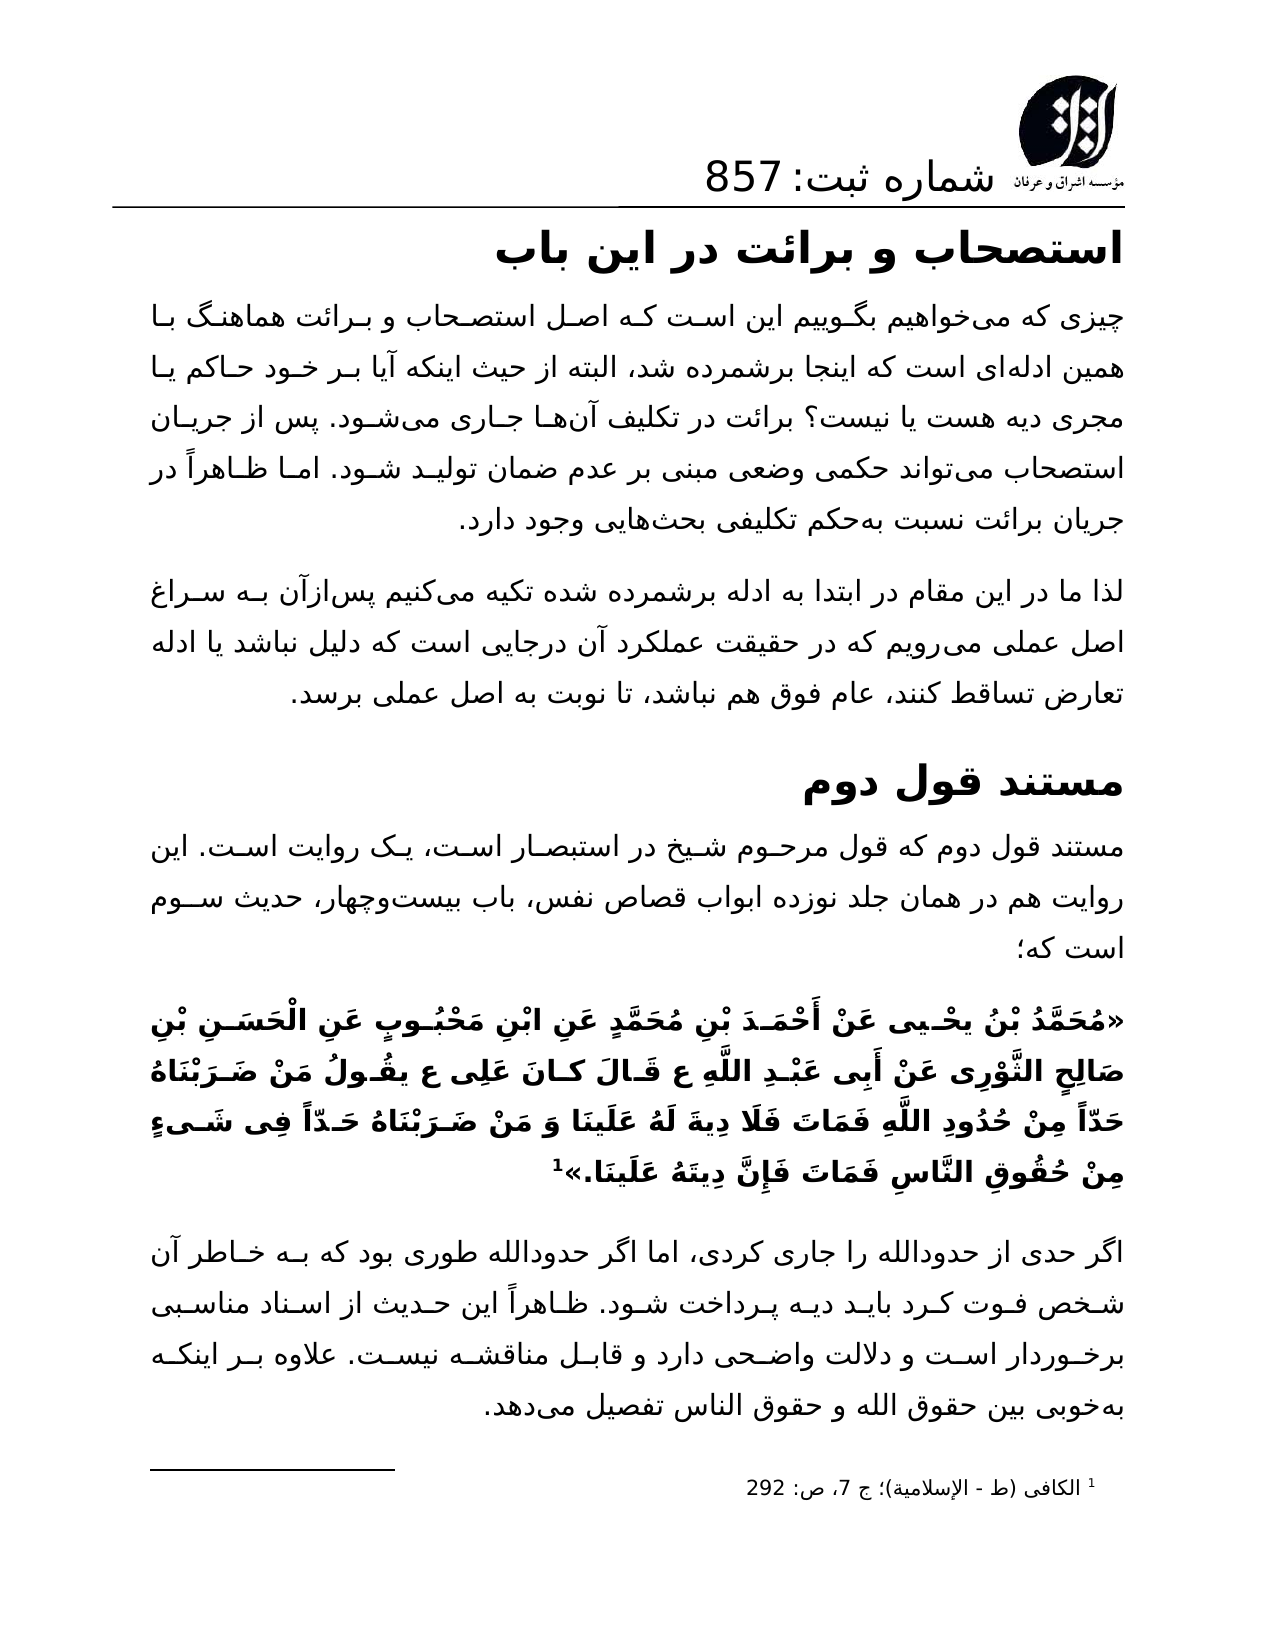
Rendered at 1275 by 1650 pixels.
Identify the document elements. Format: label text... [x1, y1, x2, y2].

text «مُحَمَّدُ بْنُ یحْیی عَنْ أَحْمَدَ بْنِ مُحَمَّدٍ عَنِ ابْنِ مَحْبُوبٍ عَنِ الْحَسَنِ بْنِ صَالِحٍ الثَّوْرِی عَنْ أَبِی عَبْدِ اللَّهِ ع قَالَ کانَ عَلِی ع یقُولُ مَنْ ضَرَبْنَاهُ حَدّاً مِنْ حُدُودِ اللَّهِ فَمَاتَ فَلَا دِیةَ لَهُ عَلَینَا وَ مَنْ ضَرَبْنَاهُ حَدّاً فِی شَی‌ءٍ مِنْ حُقُوقِ النَّاسِ فَمَاتَ فَإِنَّ دِیتَهُ عَلَینَا.» [150, 1003, 1125, 1190]
subtitle استصحاب و برائت در این باب [150, 223, 1125, 273]
picture [1010, 75, 1125, 192]
text مستند قول دوم که قول مرحوم شیخ در استبصار است، یک روایت است. این روایت هم در همان جلد نوزده ابواب قصاص نفس، باب بیست‌وچهار، حدیث سوم است که؛ [150, 829, 1125, 965]
subtitle مستند قول دوم [150, 756, 1125, 805]
text اگر حدی از حدودالله را جاری کردی، اما اگر حدودالله طوری بود که به خاطر آن شخص فوت کرد باید دیه پرداخت شود. ظاهراً این حدیث از اسناد مناسبی برخوردار است و دلالت واضحی دارد و قابل مناقشه نیست. علاوه بر اینکه به‌خوبی بین حقوق الله و حقوق الناس تفصیل می‌دهد. [150, 1236, 1125, 1423]
text چیزی که می‌خواهیم بگوییم این است که اصل استصحاب و برائت هماهنگ با همین ادله‌ای است که اینجا برشمرده شد، البته از حیث اینکه آیا بر خود حاکم یا مجری دیه هست یا نیست؟ برائت در تکلیف آن‌ها جاری می‌شود. پس از جریان استصحاب می‌تواند حکمی وضعی مبنی بر عدم ضمان تولید شود. اما ظاهراً در جریان برائت نسبت به‌حکم تکلیفی بحث‌هایی وجود دارد. [150, 299, 1125, 537]
text لذا ما در این مقام در ابتدا به ادله برشمرده شده تکیه می‌کنیم پس‌ازآن به سراغ اصل عملی می‌رویم که در حقیقت عملکرد آن درجایی است که دلیل نباشد یا ادله تعارض تساقط کنند، عام فوق هم نباشد، تا نوبت به اصل عملی برسد. [150, 574, 1125, 710]
